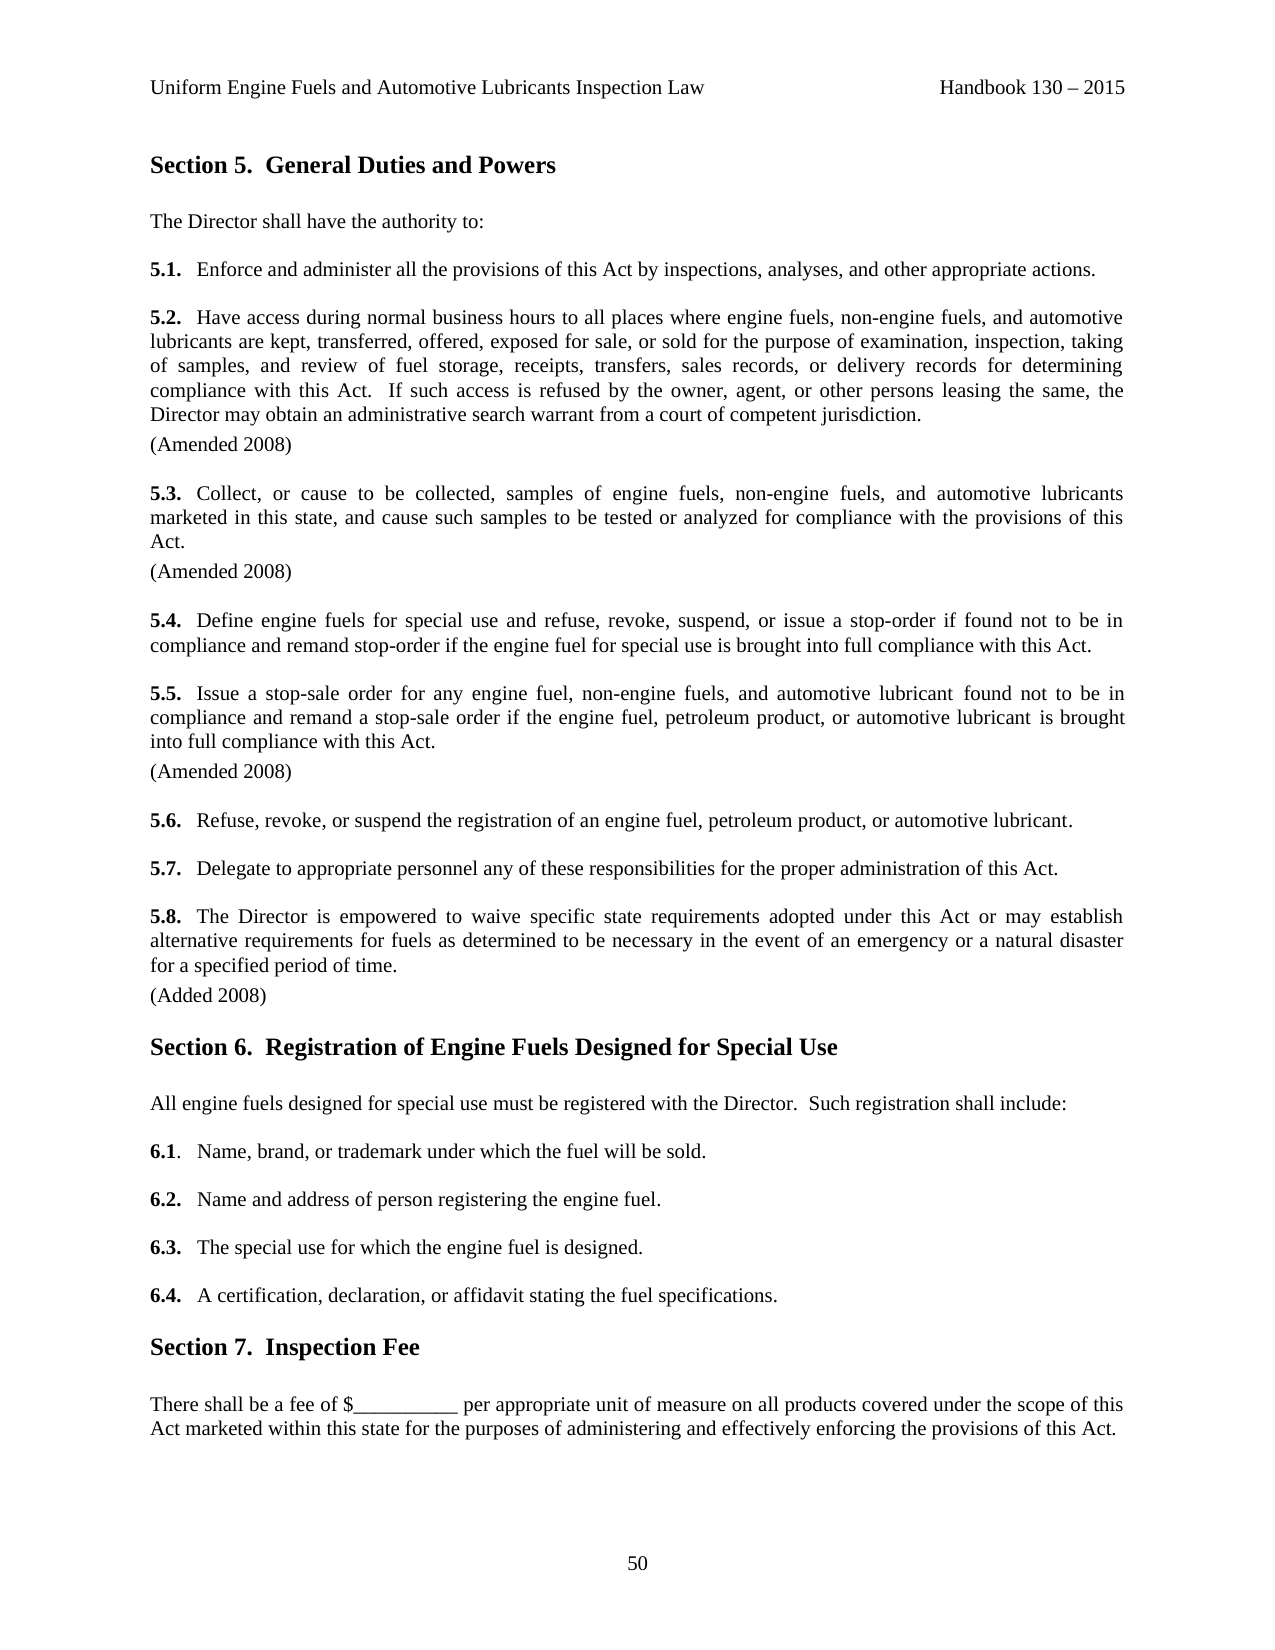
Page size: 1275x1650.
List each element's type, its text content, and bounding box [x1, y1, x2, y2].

text 5.1. Enforce and administer all the provisions of this Act by inspections, analyses, and other appropriate actions. [150, 257, 1125, 281]
text Section 6. Registration of Engine Fuels Designed for Special Use [150, 1032, 1125, 1061]
text (Amended 2008) [150, 432, 1125, 456]
text (Amended 2008) [150, 559, 1125, 583]
text 5.6. Refuse, revoke, or suspend the registration of an engine fuel, petroleum product, or automotive lubricant. [150, 808, 1125, 832]
text 6.2. Name and address of person registering the engine fuel. [150, 1187, 1125, 1211]
text Section 5. General Duties and Powers [150, 150, 1125, 179]
text Section 7. Inspection Fee [150, 1332, 1125, 1361]
text All engine fuels designed for special use must be registered with the Director. Such registration shall include: [150, 1091, 1125, 1115]
text 5.7. Delegate to appropriate personnel any of these responsibilities for the proper administration of this Act. [150, 856, 1125, 880]
text 5.2. Have access during normal business hours to all places where engine fuels, non-engine fuels, and automotive lubricants are kept, transferred, offered, exposed for sale, or sold for the purpose of examination, inspection, taking of samples, and review of fuel storage, receipts, transfers, sales records, or delivery records for determining compliance with this Act. If such access is refused by the owner, agent, or other persons leasing the same, the Director may obtain an administrative search warrant from a court of competent jurisdiction. [150, 305, 1125, 426]
text 5.4. Define engine fuels for special use and refuse, revoke, suspend, or issue a stop-order if found not to be in compliance and remand stop-order if the engine fuel for special use is brought into full compliance with this Act. [150, 608, 1125, 657]
text The Director shall have the authority to: [150, 209, 1125, 233]
text (Amended 2008) [150, 759, 1125, 783]
text 5.8. The Director is empowered to waive specific state requirements adopted under this Act or may establish alternative requirements for fuels as determined to be necessary in the event of an emergency or a natural disaster for a specified period of time. [150, 904, 1125, 977]
text 6.1. Name, brand, or trademark under which the fuel will be sold. [150, 1139, 1125, 1163]
text 5.3. Collect, or cause to be collected, samples of engine fuels, non-engine fuels, and automotive lubricants marketed in this state, and cause such samples to be tested or analyzed for compliance with the provisions of this Act. [150, 481, 1125, 553]
text (Added 2008) [150, 983, 1125, 1007]
text 5.5. Issue a stop-sale order for any engine fuel, non-engine fuels, and automotive lubricant found not to be in compliance and remand a stop-sale order if the engine fuel, petroleum product, or automotive lubricant is brought into full compliance with this Act. [150, 681, 1125, 753]
text 6.3. The special use for which the engine fuel is designed. [150, 1235, 1125, 1259]
text There shall be a fee of $__________ per appropriate unit of measure on all products covered under the scope of this Act marketed within this state for the purposes of administering and effectively enforcing the provisions of this Act. [150, 1392, 1125, 1440]
text 6.4. A certification, declaration, or affidavit stating the fuel specifications. [150, 1283, 1125, 1307]
